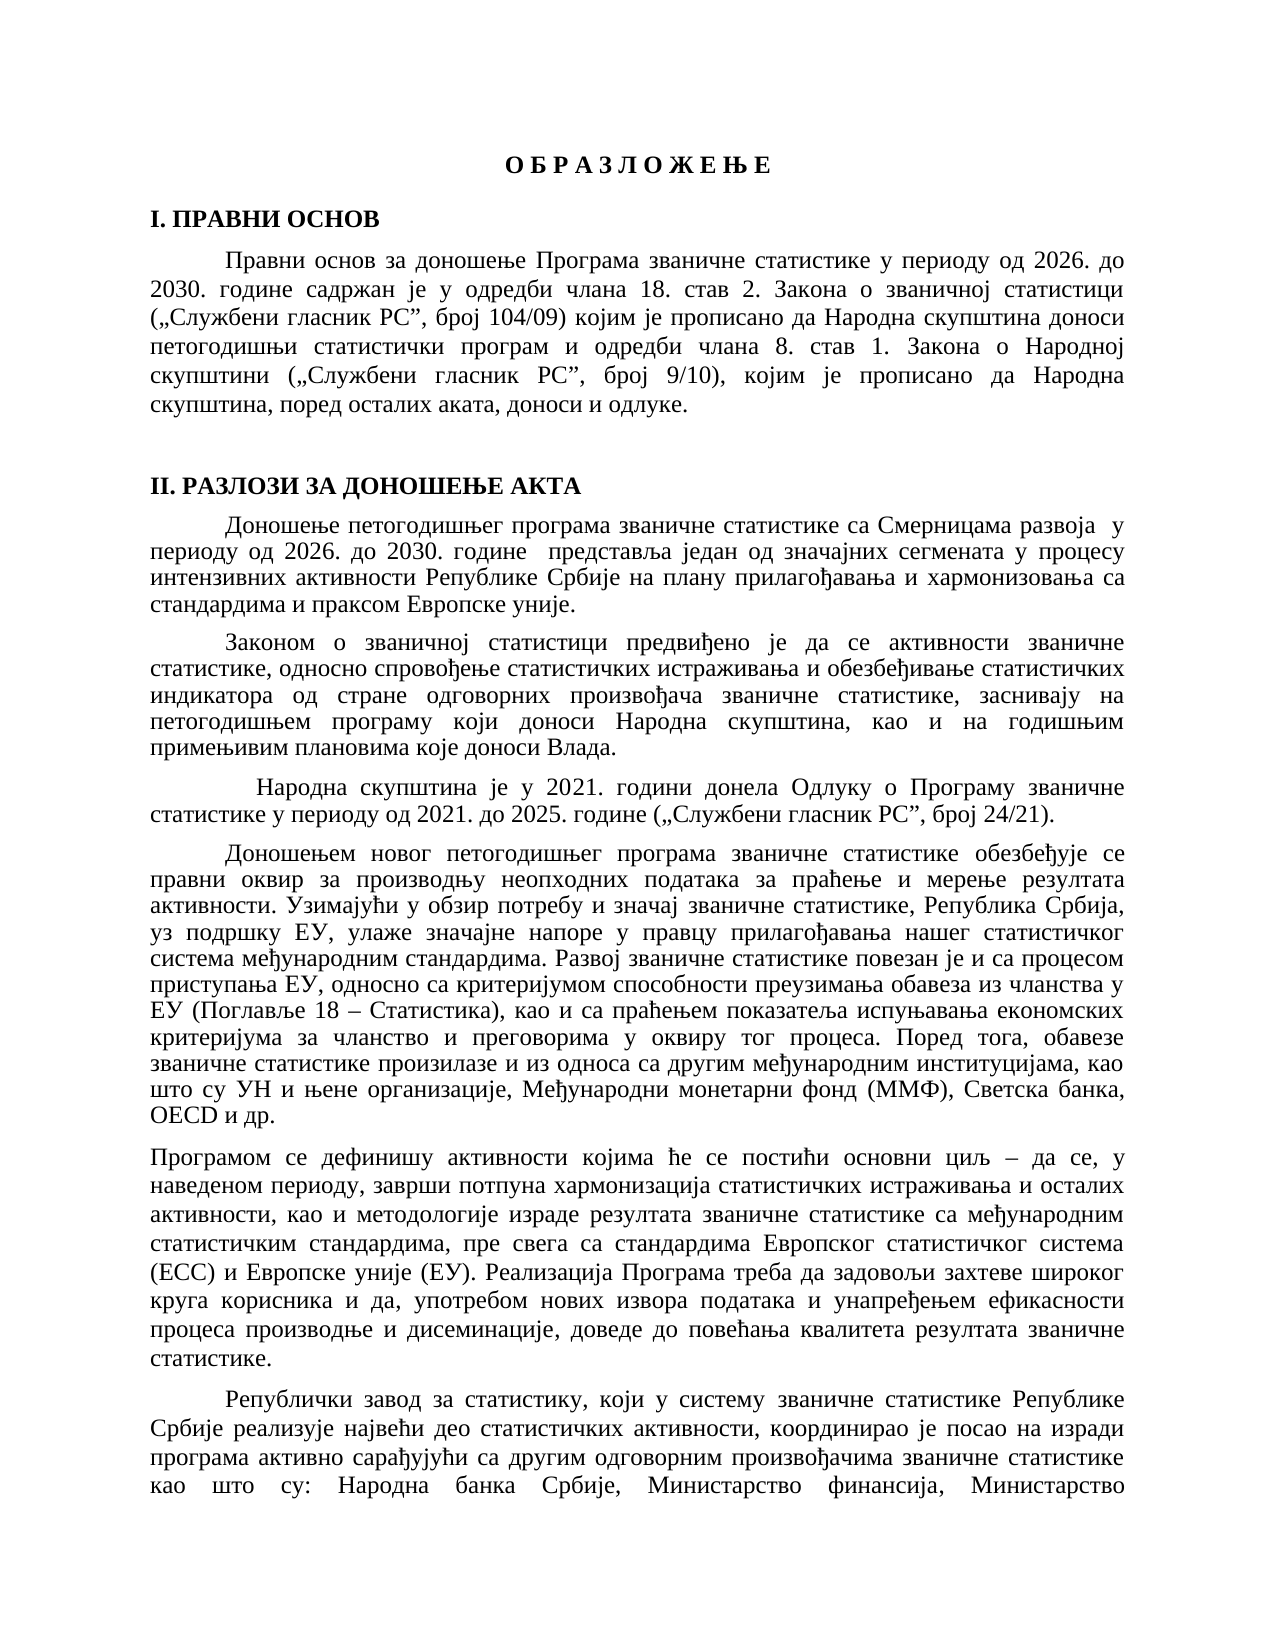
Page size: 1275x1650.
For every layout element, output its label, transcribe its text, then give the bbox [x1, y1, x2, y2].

text Доношење петогодишњег програма званичне статистике са Смерницама развоја у периоду од 2026. до 2030. године представља један од значајних сегмената у процесу интензивних активности Републике Србије на плану прилагођавања и хармонизовања са стандардима и праксом Европске уније. [150, 512, 1125, 617]
text II. РАЗЛОЗИ ЗА ДОНОШЕЊЕ АКТА [150, 471, 1125, 500]
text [150, 1384, 1125, 1499]
text Правни основ за доношење Програмa званичне статистике у периоду од 2026. до 2030. године садржан је у одредби члана 18. став 2. Закона о званичној статистици („Службени гласник РС”, број 104/09) којим је прописано да Народна скупштина доноси петогодишњи статистички програм и одредби члана 8. став 1. Закона о Народној скупштини („Службени гласник РС”, број 9/10), којим је прописано да Народна скупштина, поред осталих аката, доноси и одлуке. [150, 245, 1125, 417]
text Програмом се дефинишу активности којима ће се постићи основни циљ – да се, у наведеном периоду, заврши потпуна хармонизација статистичких истраживања и осталих активности, као и методологије израде резултата званичне статистике са међународним статистичким стандардима, пре свега са стандардима Европског статистичког система (ЕСС) и Европске уније (ЕУ). Реализација Програма треба да задовољи захтеве широког круга корисника и да, употребом нових извора података и унапређењем ефикасности процеса производње и дисеминације, доведе до повећања квалитета резултата званичне статистике. [150, 1142, 1125, 1372]
text Доношењем новог петогодишњег програма званичне статистике обезбеђује се правни оквир за производњу неопходних података за праћење и мерење резултата активности. Узимајући у обзир потребу и значај званичне статистике, Република Србија, уз подршку ЕУ, улaже значајне напоре у правцу прилагођавања нашег статистичког система међународним стандардима. Развој званичне статистике повезан је и са процесом приступања ЕУ, односно са критеријумом способности преузимања обавеза из чланства у ЕУ (Поглавље 18 – Статистика), као и са праћењем показатеља испуњавања економских критеријума за чланство и преговорима у оквиру тог процеса. Поред тога, обавезе званичне статистике произилазе и из односа са другим међународним институцијама, као што су УН и њене организације, Међународни монетарни фонд (ММФ), Светска банка, OECD и др. [150, 841, 1125, 1129]
text Народна скупштина је у 2021. години донела Одлуку о Програму званичне статистике у периоду од 2021. до 2025. године („Службени гласник РС”, број 24/21). [150, 773, 1125, 828]
text О Б Р А З Л О Ж Е Њ Е [150, 150, 1125, 179]
text Законом о званичној статистици предвиђено је да се активности званичне статистике, односно спровођење статистичких истраживања и обезбеђивање статистичких индикатора од стране одговорних произвођача званичне статистике, заснивају на петогодишњем програму који доноси Народна скупштина, као и на годишњим примењивим плановима које доноси Влада. [150, 630, 1125, 761]
text I. ПРАВНИ ОСНОВ [150, 204, 1125, 232]
